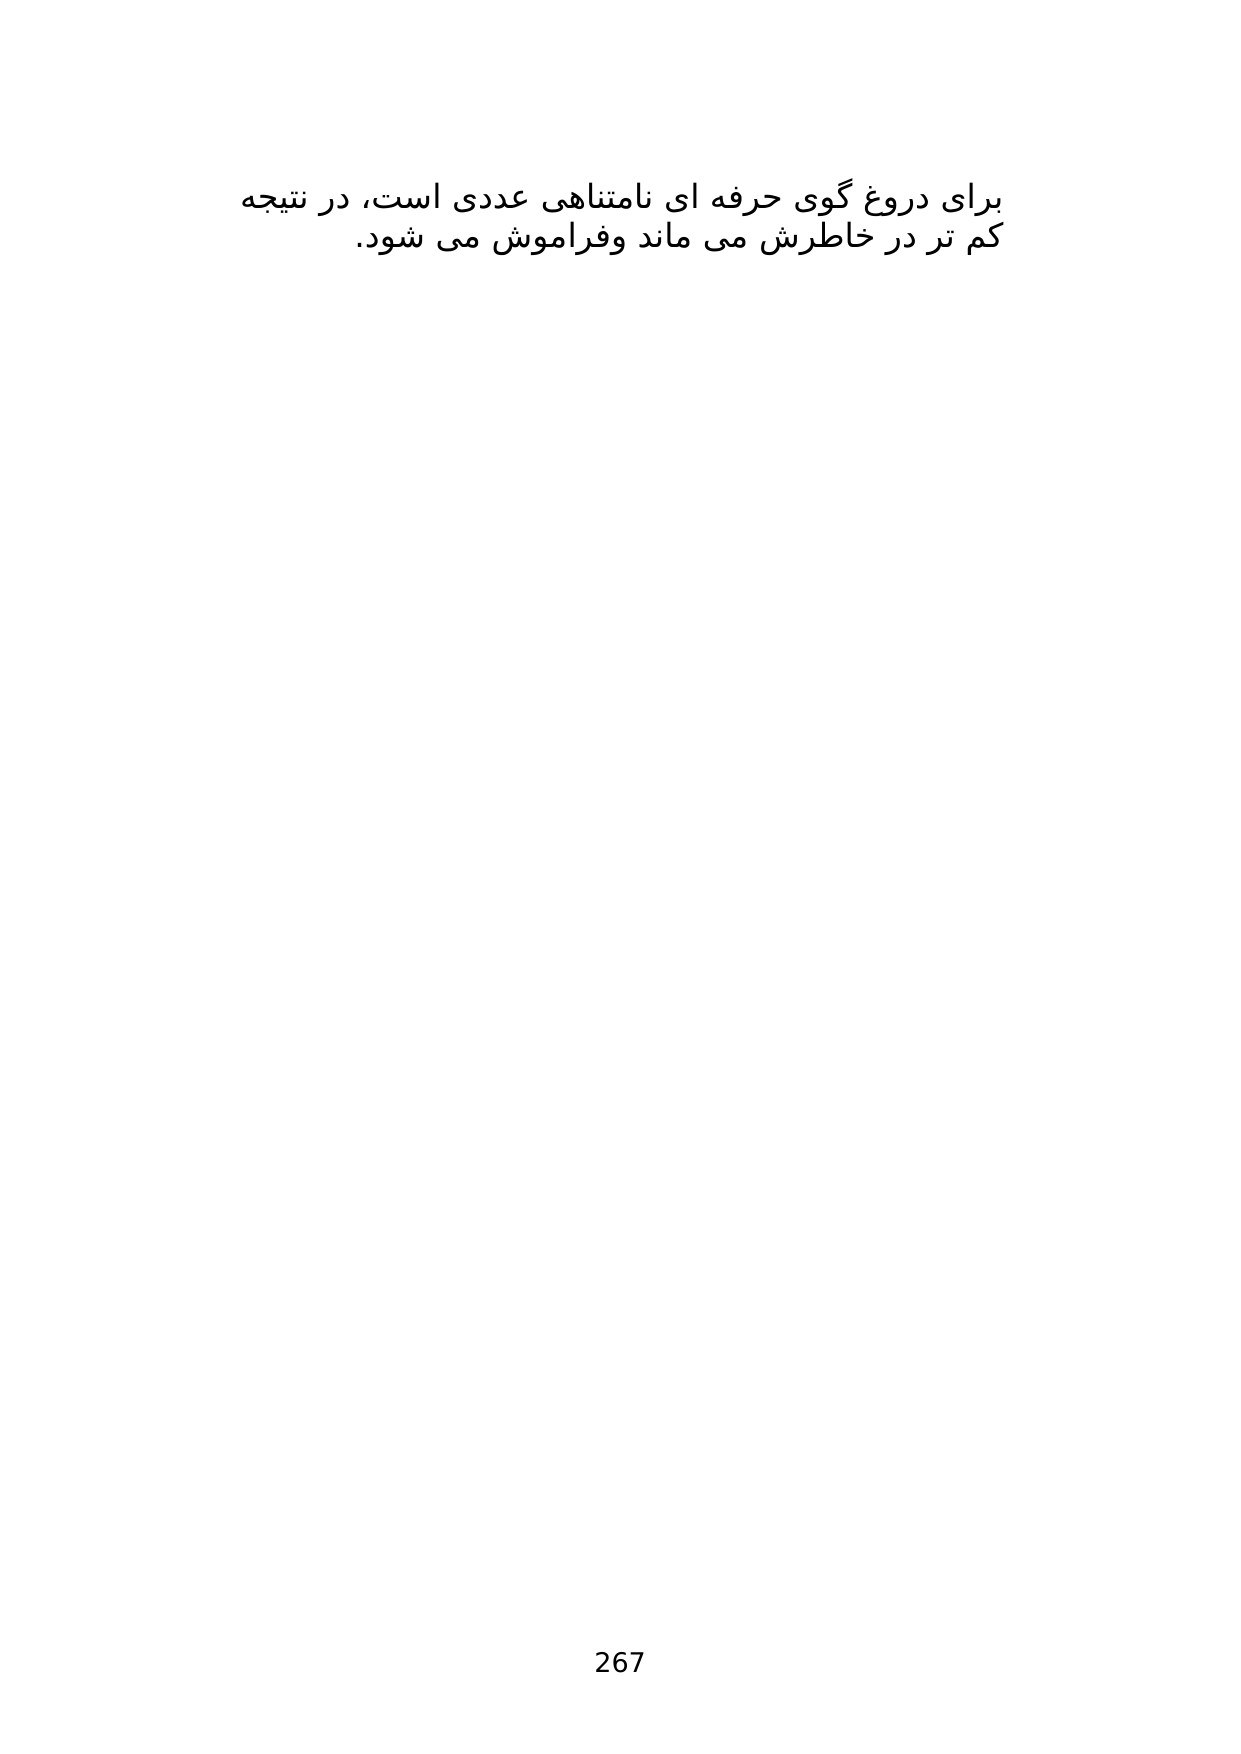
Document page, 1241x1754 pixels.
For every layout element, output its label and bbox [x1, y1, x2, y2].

text [236, 177, 1004, 255]
